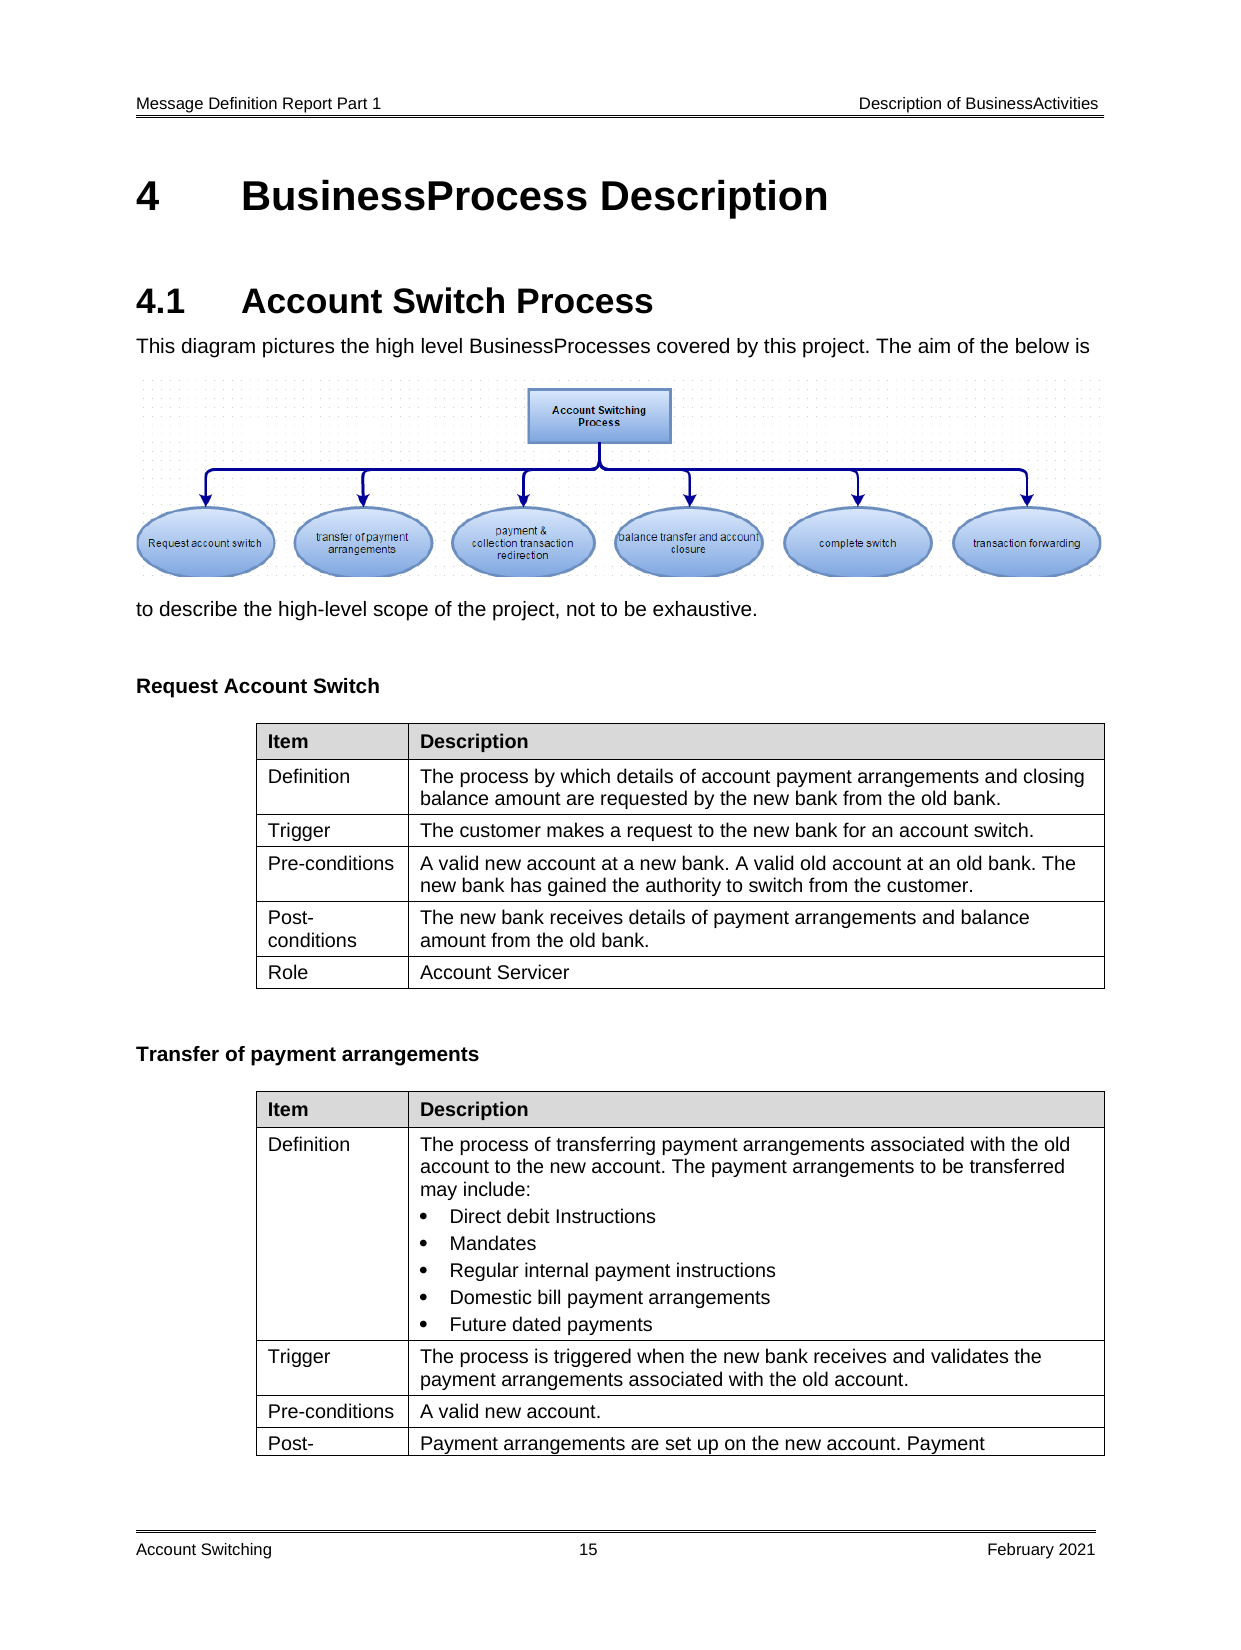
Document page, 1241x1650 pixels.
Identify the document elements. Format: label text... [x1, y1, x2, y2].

picture [135, 379, 1100, 577]
table_cell The process of transferring payment arrangements associated with the old account to the new account. The payment arrangements to be transferred may include: Direct debit Instructions Mandates Regular internal payment instructions Domestic bill payment arrangements Future dated payments [409, 1128, 1104, 1340]
table_cell Definition [257, 1128, 408, 1340]
table_header Description [409, 724, 1104, 759]
table_header Item [257, 1092, 408, 1127]
table_header Item [257, 724, 408, 759]
text Request Account Switch [136, 674, 1104, 698]
table_cell The process by which details of account payment arrangements and closing balance amount are requested by the new bank from the old bank. [409, 760, 1104, 814]
table_cell A valid new account. [409, 1396, 1104, 1427]
table_header Description [409, 1092, 1104, 1127]
table_cell The new bank receives details of payment arrangements and balance amount from the old bank. [409, 902, 1104, 956]
table_cell A valid new account at a new bank. A valid old account at an old bank. The new bank has gained the authority to switch from the customer. [409, 847, 1104, 901]
subtitle Account Switch Process [136, 280, 1104, 321]
table_cell The customer makes a request to the new bank for an account switch. [409, 815, 1104, 846]
table_cell Definition [257, 760, 408, 814]
table_cell Role [257, 957, 408, 988]
subtitle BusinessProcess Description [136, 171, 1104, 219]
table_cell The process is triggered when the new bank receives and validates the payment arrangements associated with the old account. [409, 1341, 1104, 1394]
table_cell Trigger [257, 815, 408, 846]
table_cell Post-conditions [257, 902, 408, 956]
table_cell Pre-conditions [257, 1396, 408, 1427]
table_cell Pre-conditions [257, 847, 408, 901]
text Transfer of payment arrangements [136, 1042, 1104, 1066]
table_cell Post-conditions [257, 1428, 408, 1454]
table_cell Trigger [257, 1341, 408, 1394]
table_cell Account Servicer [409, 957, 1104, 988]
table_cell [409, 1428, 1104, 1454]
